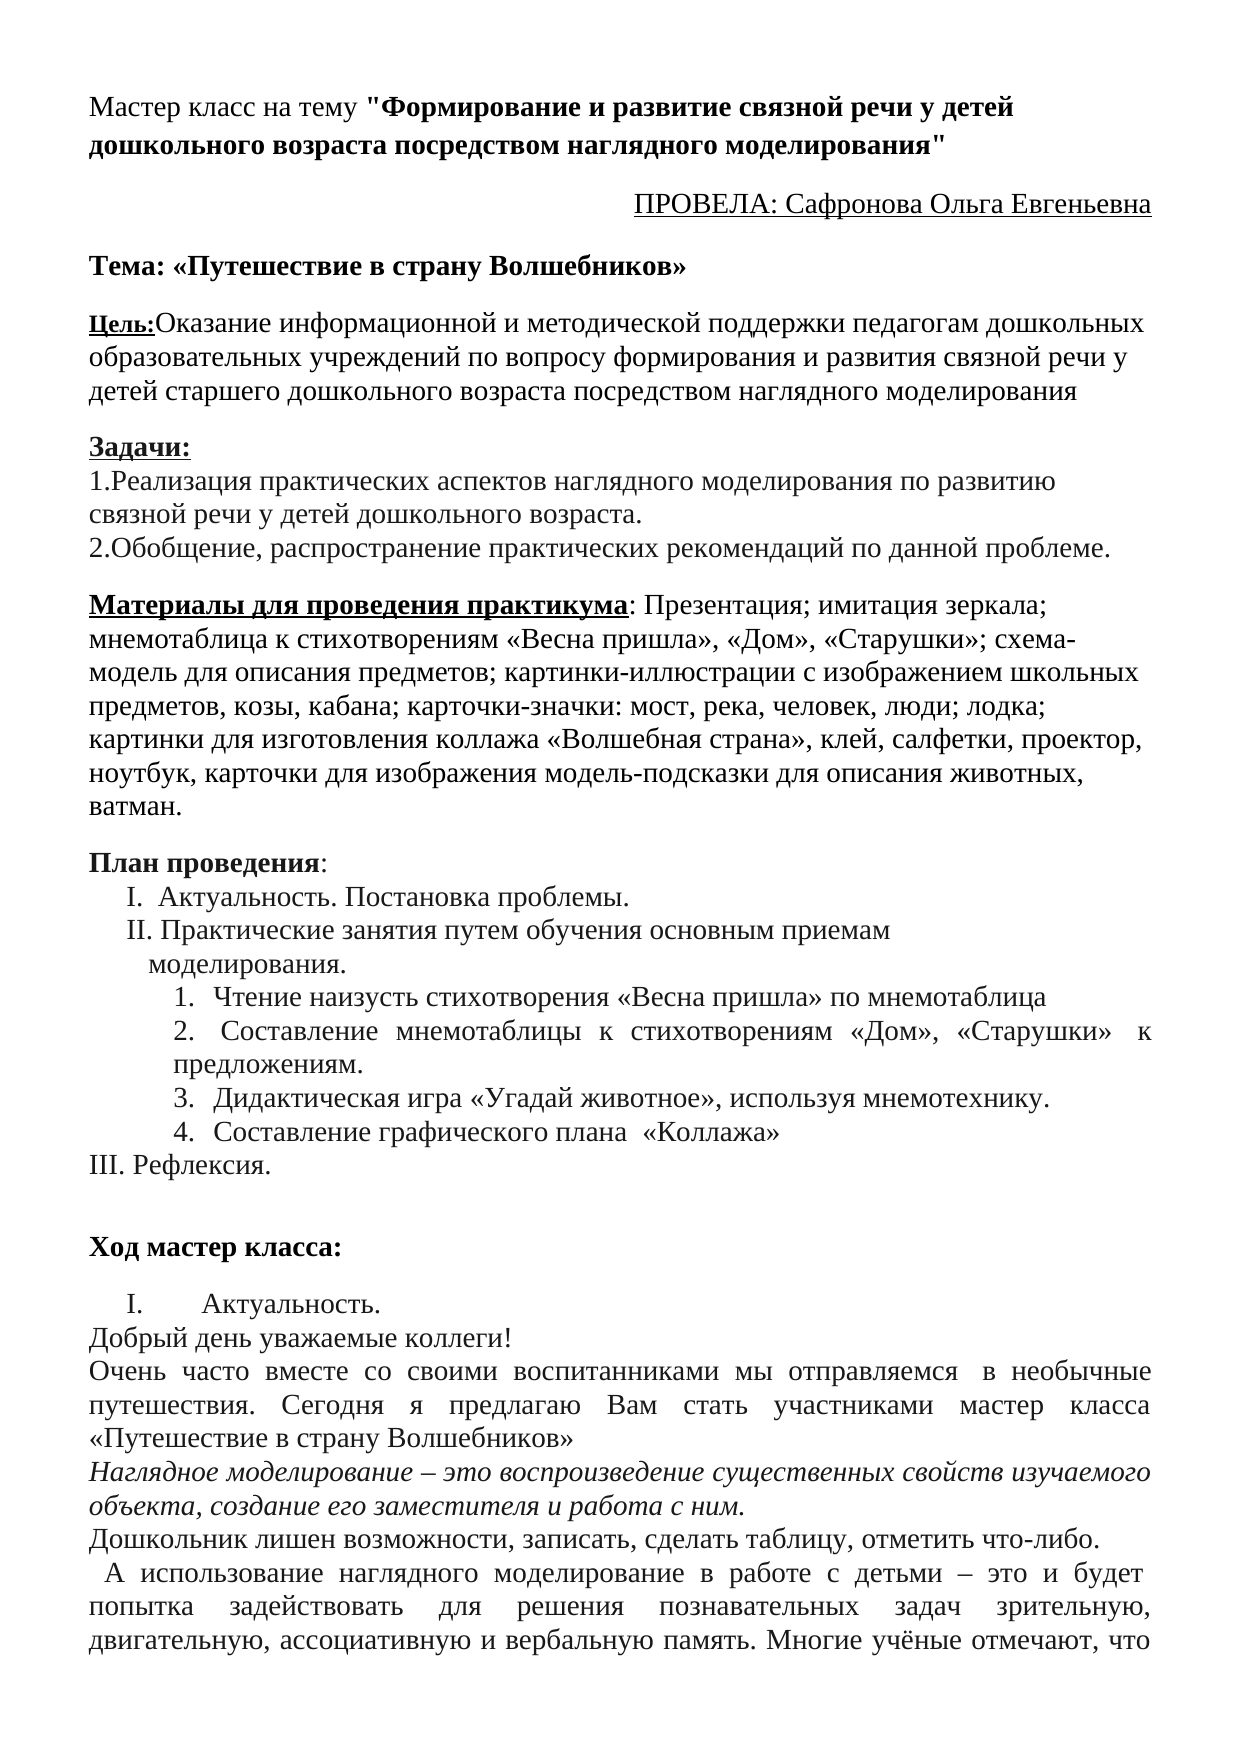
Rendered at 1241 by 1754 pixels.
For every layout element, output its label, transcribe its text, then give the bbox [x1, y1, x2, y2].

text Добрый день уважаемые коллеги! [89, 1320, 1152, 1353]
text Очень часто вместе со своими воспитанниками мы отправляемся в необычные путешествия. Сегодня я предлагаю Вам стать участниками мастер класса «Путешествие в страну Волшебников» [89, 1353, 1152, 1454]
text III. Рефлексия. [89, 1147, 1152, 1181]
text Мастер класс на тему "Формирование и развитие связной речи у детей дошкольного возраста посредством наглядного моделирования" [89, 89, 1152, 161]
text I. Актуальность. Постановка проблемы. [126, 879, 1152, 912]
text Материалы для проведения практикума: Презентация; имитация зеркала; мнемотаблица к стихотворениям «Весна пришла», «Дом», «Старушки»; схема-модель для описания предметов; картинки-иллюстрации с изображением школьных предметов, козы, кабана; карточки-значки: мост, река, человек, люди; лодка; картинки для изготовления коллажа «Волшебная страна», клей, салфетки, проектор, ноутбук, карточки для изображения модель-подсказки для описания животных, ватман. [89, 587, 1152, 822]
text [89, 1555, 1152, 1655]
text Ход мастер класса: [89, 1229, 1152, 1263]
text 2.Обобщение, распространение практических рекомендаций по данной проблеме. [89, 530, 1152, 564]
text Тема: «Путешествие в страну Волшебников» [89, 248, 1152, 282]
text 1.Реализация практических аспектов наглядного моделирования по развитию связной речи у детей дошкольного возраста. [89, 463, 1152, 530]
text Дошкольник лишен возможности, записать, сделать таблицу, отметить что-либо. [89, 1521, 1152, 1555]
text 1. Чтение наизусть стихотворения «Весна пришла» по мнемотаблица [173, 979, 1152, 1013]
text 4. Составление графического плана «Коллажа» [173, 1114, 1152, 1147]
text моделирования. [126, 946, 1152, 979]
text Задачи: [89, 429, 1152, 463]
list Актуальность. [126, 1286, 1152, 1320]
text 2. Составление мнемотаблицы к стихотворениям «Дом», «Старушки» к предложениям. [173, 1013, 1152, 1080]
text II. Практические занятия путем обучения основным приемам [126, 912, 1152, 946]
text Наглядное моделирование – это воспроизведение существенных свойств изучаемого объекта, создание его заместителя и работа с ним. [89, 1454, 1152, 1521]
text 3. Дидактическая игра «Угадай животное», используя мнемотехнику. [173, 1080, 1152, 1114]
text Цель:Оказание информационной и методической поддержки педагогам дошкольных образовательных учреждений по вопросу формирования и развития связной речи у детей старшего дошкольного возраста посредством наглядного моделирования [89, 306, 1152, 406]
text ПРОВЕЛА: Сафронова Ольга Евгеньевна [89, 187, 1152, 220]
text План проведения: [89, 845, 1152, 879]
